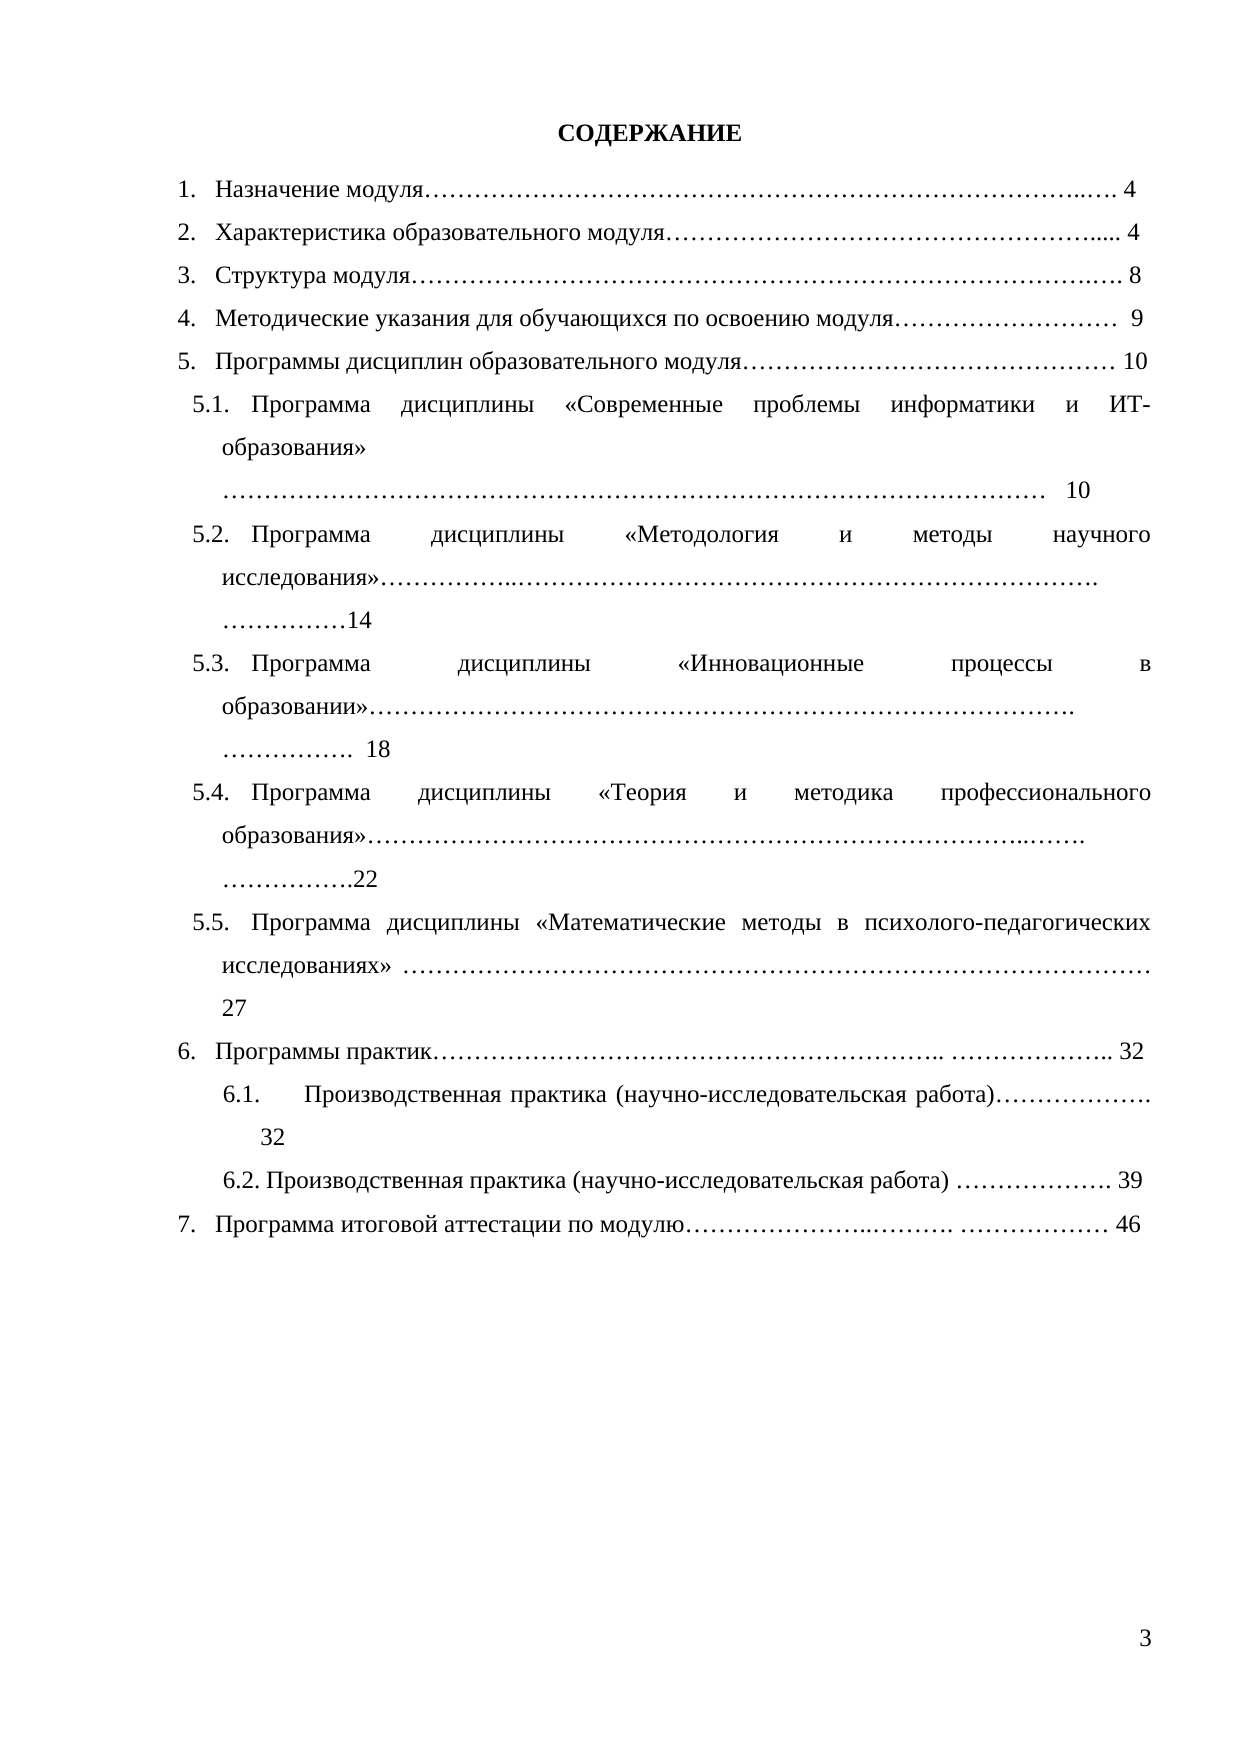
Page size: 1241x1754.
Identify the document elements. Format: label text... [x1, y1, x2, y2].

list Программа итоговой аттестации по модулю…………………..………. ……………… 46 [177, 1209, 1152, 1237]
list Назначение модуля……………………………………………………………………..…. 4 [177, 174, 1152, 202]
list Производственная практика (научно-исследовательская работа)………………. 32 [223, 1079, 1152, 1151]
list Программы дисциплин образовательного модуля……………………………………… 10 [177, 346, 1152, 375]
list Методические указания для обучающихся по освоению модуля……………………… 9 [177, 303, 1152, 332]
list Программа дисциплины «Инновационные процессы в образовании»………………………………………………………………………….……………. 18 [192, 648, 1152, 763]
list Программы практик…………………………………………………….. ……………….. 32 [177, 1036, 1152, 1065]
list Производственная практика (научно-исследовательская работа) ………………. 39 [223, 1166, 1152, 1194]
list Структура модуля……………………………………………………………………….…. 8 [177, 260, 1152, 289]
list Программа дисциплины «Методология и методы научного исследования»……………..……………………………………………………………. ……………14 [192, 519, 1152, 634]
list Программа дисциплины «Теория и методика профессионального образования»……………………………………………………………………..…….…………….22 [192, 777, 1152, 892]
list Программа дисциплины «Математические методы в психолого-педагогических исследованиях» ………………………………………………………………………………27 [192, 907, 1152, 1022]
list Характеристика образовательного модуля……………………………………………..... 4 [177, 217, 1152, 246]
list Программа дисциплины «Современные проблемы информатики и ИТ- образования» ……………………………………………………………………………………… 10 [192, 389, 1152, 504]
text Содержание [148, 118, 1152, 147]
